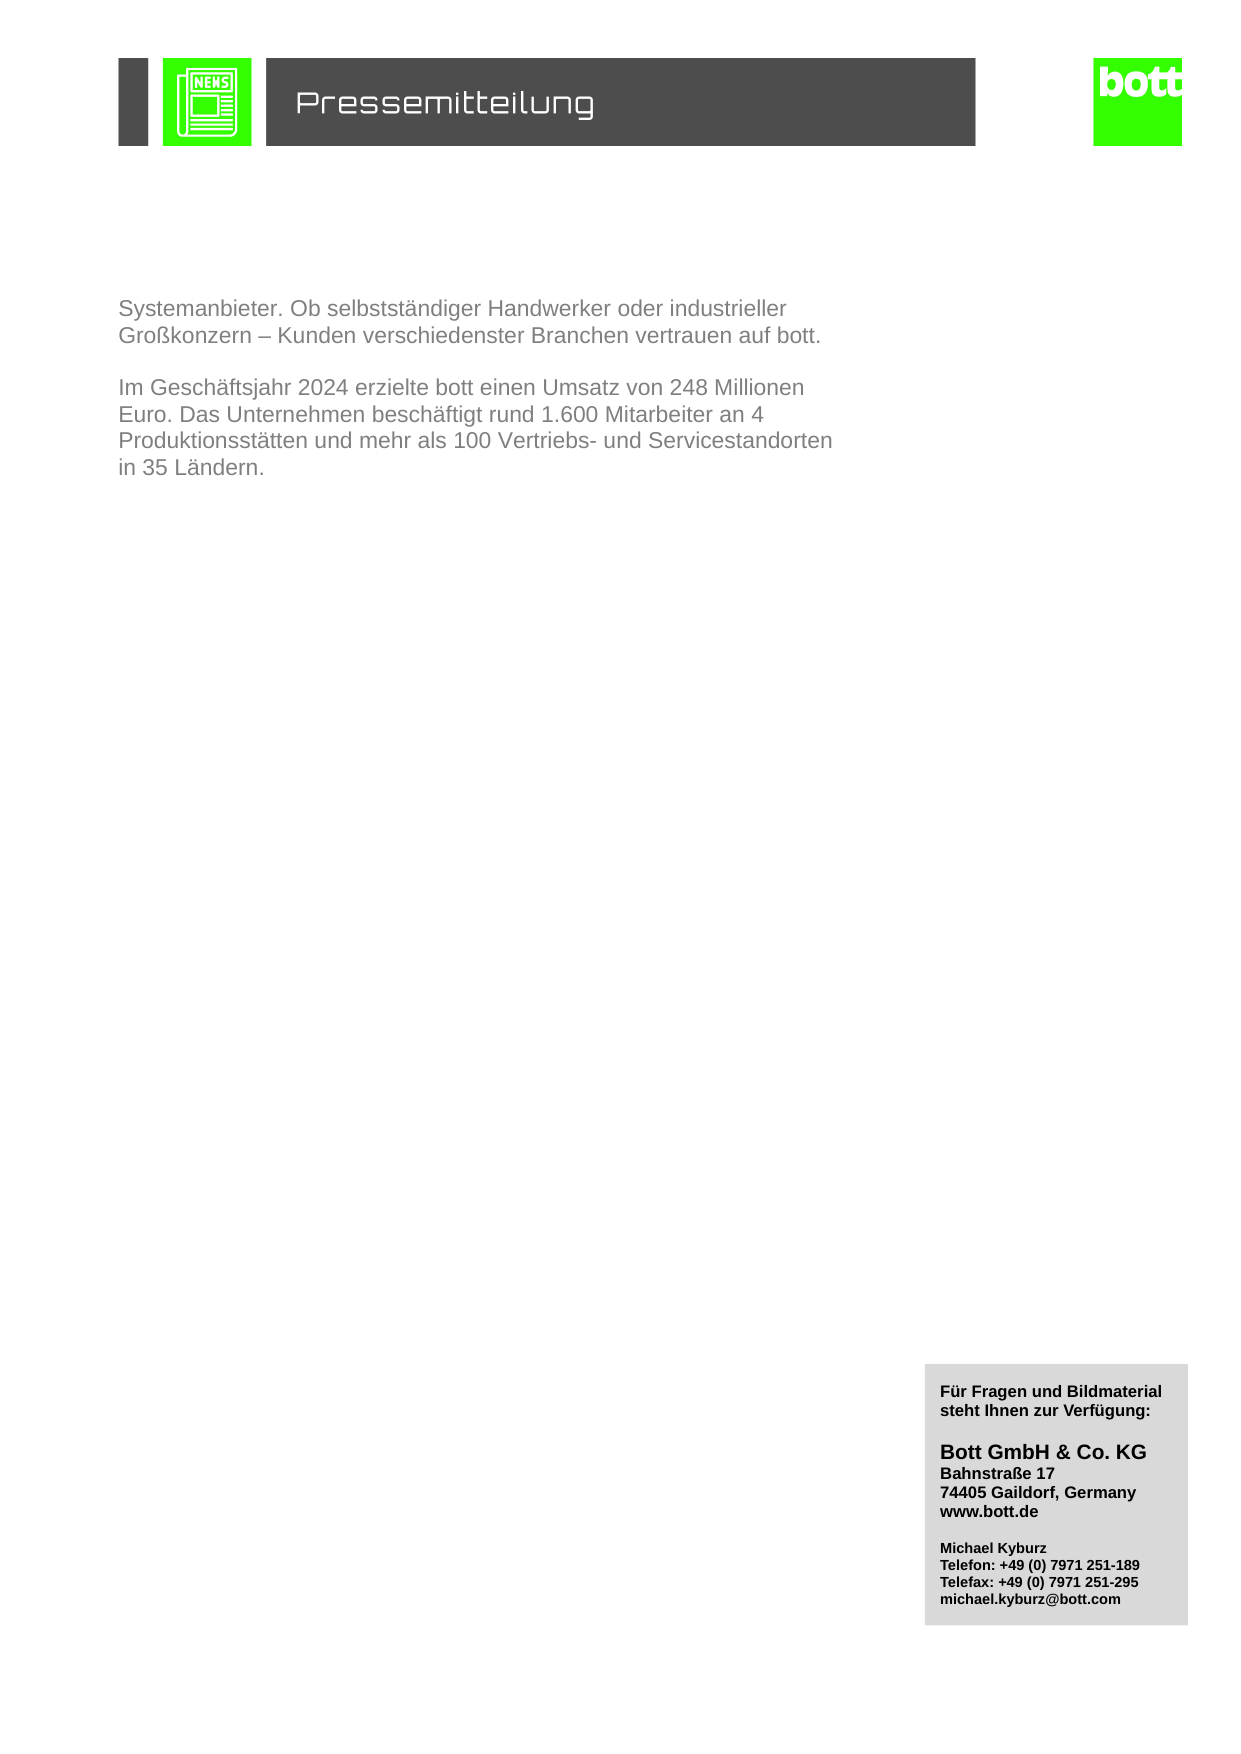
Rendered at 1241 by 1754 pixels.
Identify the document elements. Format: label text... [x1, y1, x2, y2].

text Im Geschäftsjahr 2024 erzielte bott einen Umsatz von 248 Millionen Euro. Das Unternehmen beschäftigt rund 1.600 Mitarbeiter an 4 Produktionsstätten und mehr als 100 Vertriebs- und Servicestandorten in 35 Ländern. [118, 374, 856, 480]
picture [0, 0, 1241, 146]
